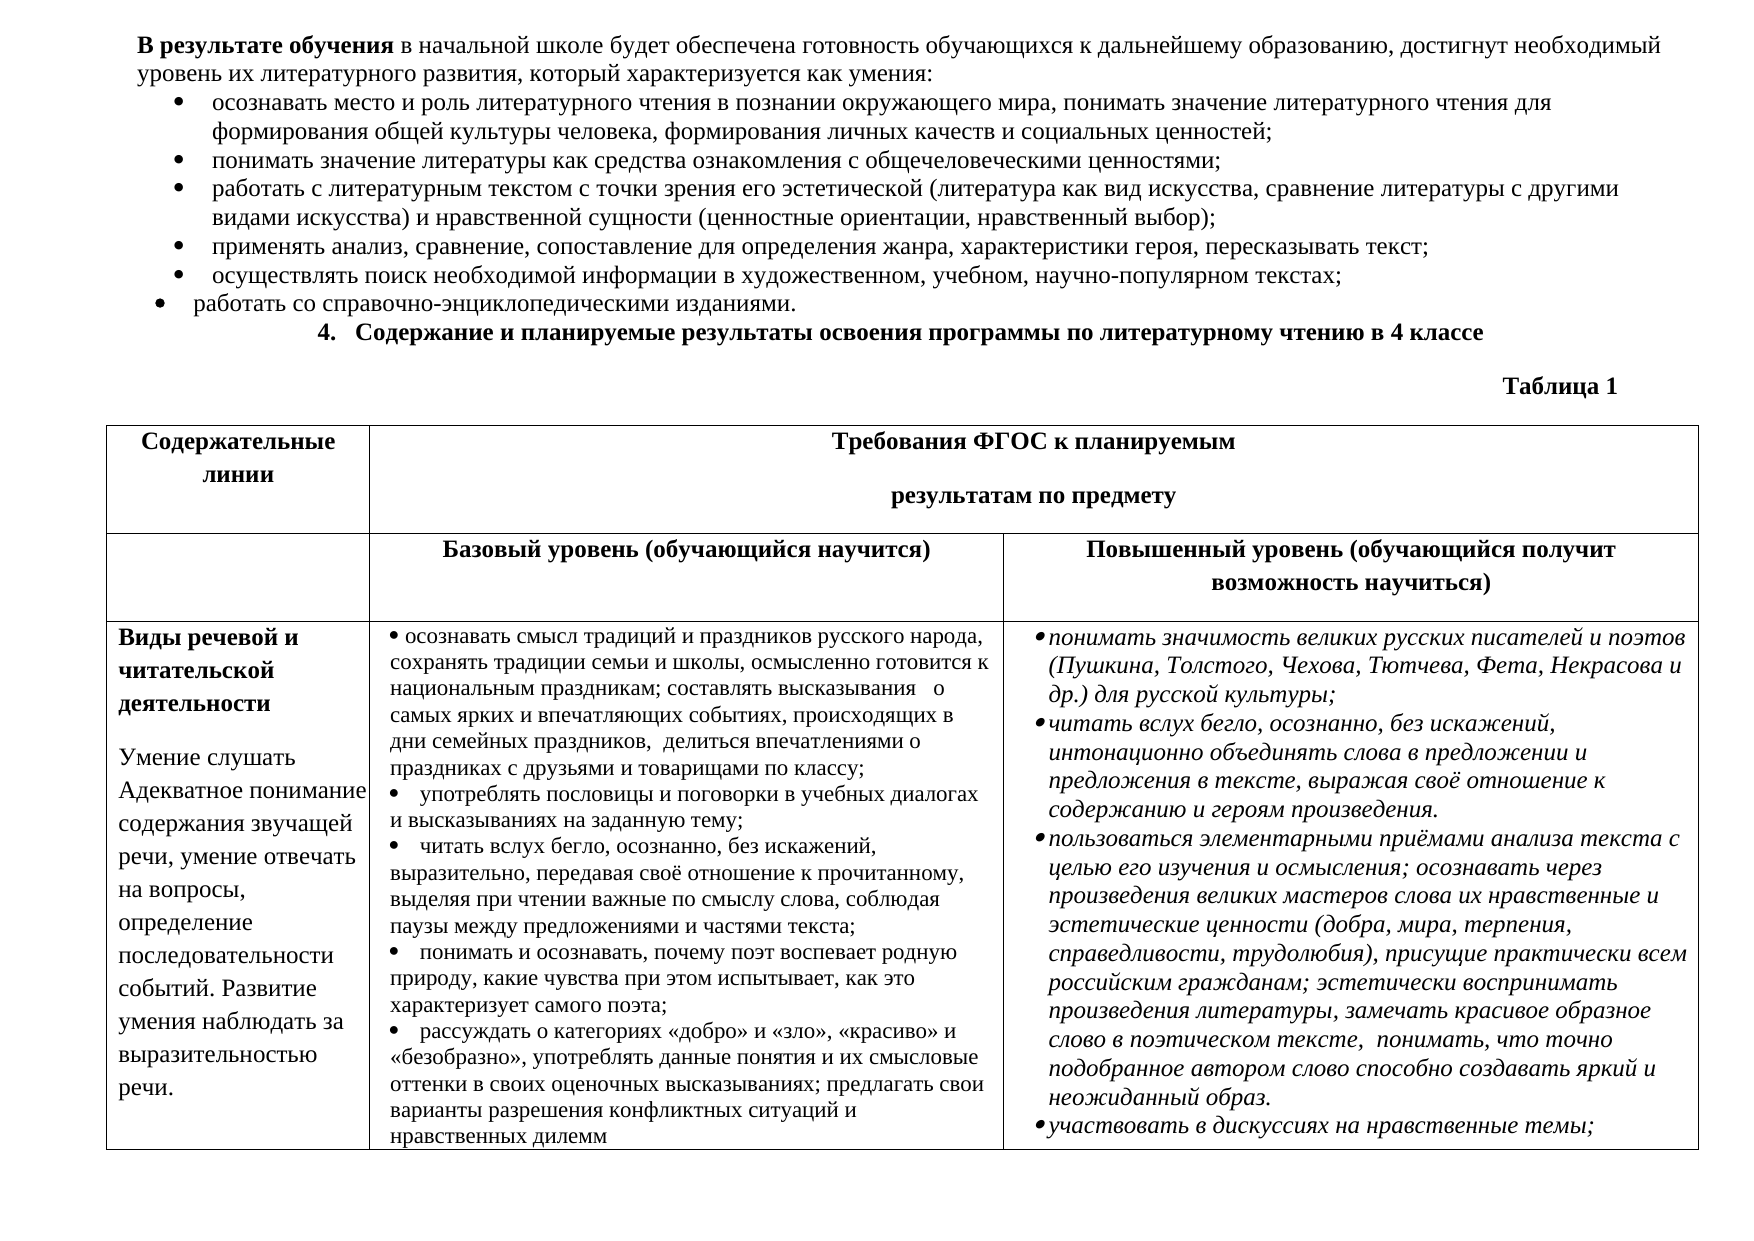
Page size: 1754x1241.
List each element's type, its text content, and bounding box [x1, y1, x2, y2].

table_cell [1004, 622, 1698, 1149]
text В результате обучения в начальной школе будет обеспечена готовность обучающихся к дальнейшему образованию, достигнут необходимый уровень их литературного развития, который характеризуется как умения: [137, 30, 1664, 87]
table_cell Базовый уровень (обучающийся научится) [370, 534, 1003, 621]
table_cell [107, 622, 369, 1149]
text Таблица 1 [118, 371, 1683, 400]
list применять анализ, сравнение, сопоставление для определения жанра, характеристики героя, пересказывать текст; [174, 231, 1664, 260]
table_cell Повышенный уровень (обучающийся получит возможность научиться) [1004, 534, 1698, 621]
list работать с литературным текстом с точки зрения его эстетической (литература как вид искусства, сравнение литературы с другими видами искусства) и нравственной сущности (ценностные ориентации, нравственный выбор); [174, 173, 1664, 231]
table_header Требования ФГОС к планируемым результатам по предмету [370, 426, 1698, 533]
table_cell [370, 622, 1003, 1149]
list понимать значение литературы как средства ознакомления с общечеловеческими ценностями; [174, 145, 1664, 173]
list осознавать место и роль литературного чтения в познании окружающего мира, понимать значение литературного чтения для формирования общей культуры человека, формирования личных качеств и социальных ценностей; [174, 87, 1664, 145]
table_cell [107, 534, 369, 621]
table_header Содержательные линии [107, 426, 369, 533]
list осуществлять поиск необходимой информации в художественном, учебном, научно-популярном текстах; [174, 260, 1664, 288]
list работать со справочно-энциклопедическими изданиями. [156, 29, 1683, 317]
list Содержание и планируемые результаты освоения программы по литературному чтению в 4 классе [118, 317, 1683, 346]
